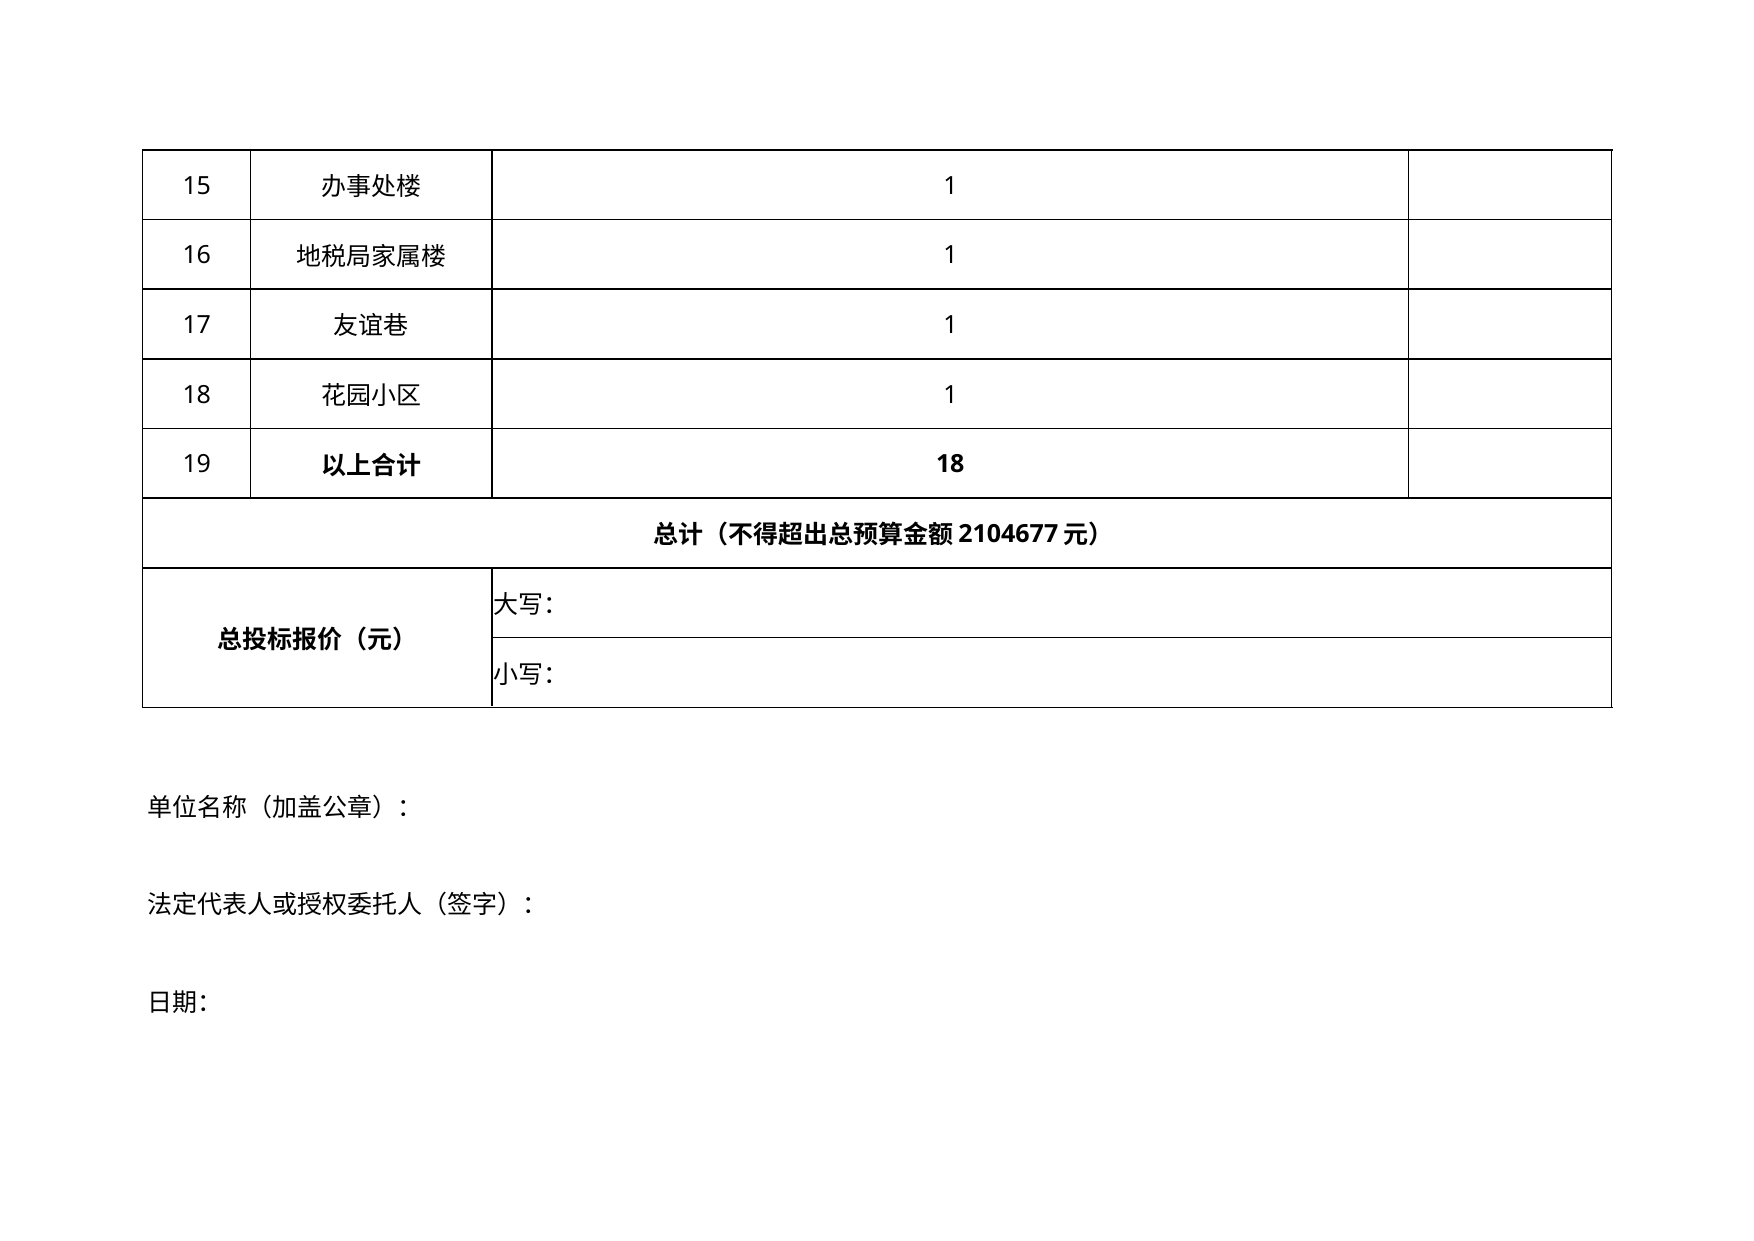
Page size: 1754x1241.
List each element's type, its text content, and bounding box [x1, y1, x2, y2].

table_cell [1409, 290, 1611, 358]
table_cell 办事处楼 [251, 151, 491, 218]
table_cell 1 [493, 151, 1408, 218]
table_cell 19 [143, 429, 250, 497]
table_cell 1 [493, 290, 1408, 358]
table_cell [1409, 429, 1611, 497]
table_cell 友谊巷 [251, 290, 491, 358]
table_cell 总计（不得超出总预算金额2104677元） [143, 499, 1611, 567]
table_cell 大写： [493, 569, 1611, 637]
table_cell 18 [143, 360, 250, 428]
table_cell 1 [493, 360, 1408, 428]
text 日期： [148, 968, 1606, 1033]
table_cell [1409, 151, 1611, 218]
table_cell 15 [143, 151, 250, 218]
text 法定代表人或授权委托人（签字）： [148, 870, 1606, 935]
table_cell 小写： [493, 638, 1611, 706]
table_cell 16 [143, 220, 250, 288]
table_cell 1 [493, 220, 1408, 288]
table_cell 花园小区 [251, 360, 491, 428]
table_cell 18 [493, 429, 1408, 497]
table_cell [1409, 220, 1611, 288]
text 单位名称（加盖公章）： [148, 773, 1606, 838]
table_cell 地税局家属楼 [251, 220, 491, 288]
table_cell 17 [143, 290, 250, 358]
table_cell 总投标报价（元） [143, 569, 491, 706]
table_cell [1409, 360, 1611, 428]
table_cell 以上合计 [251, 429, 491, 497]
